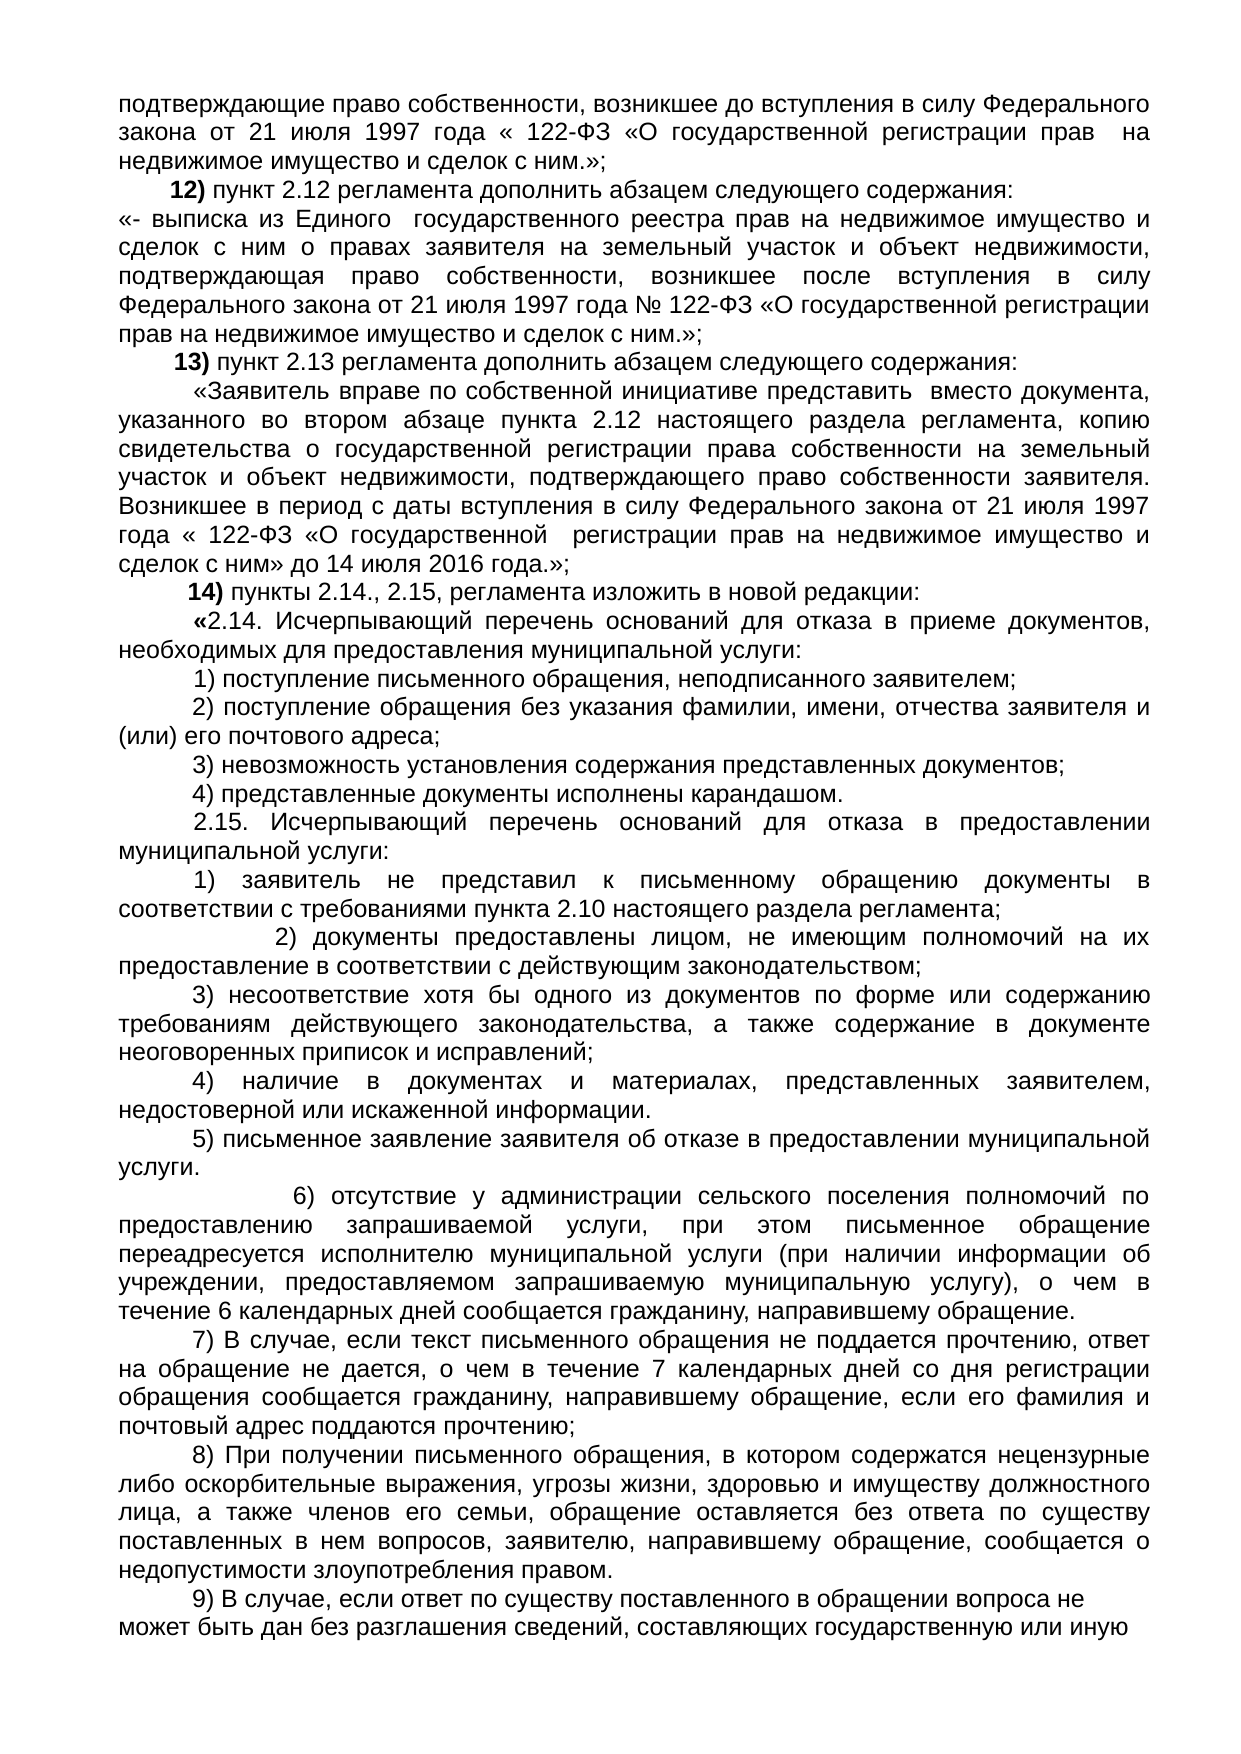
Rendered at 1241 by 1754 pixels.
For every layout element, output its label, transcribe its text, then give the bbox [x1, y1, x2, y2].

text «2.14. Исчерпывающий перечень оснований для отказа в приеме документов, необходимых для предоставления муниципальной услуги: [118, 606, 1152, 664]
text 7) В случае, если текст письменного обращения не поддается прочтению, ответ на обращение не дается, о чем в течение 7 календарных дней со дня регистрации обращения сообщается гражданину, направившему обращение, если его фамилия и почтовый адрес поддаются прочтению; [118, 1325, 1152, 1440]
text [118, 89, 1152, 175]
text «- выписка из Единого государственного реестра прав на недвижимое имущество и сделок с ним о правах заявителя на земельный участок и объект недвижимости, подтверждающая право собственности, возникшее после вступления в силу Федерального закона от 21 июля 1997 года № 122-ФЗ «О государственной регистрации прав на недвижимое имущество и сделок с ним.»; [118, 204, 1152, 347]
text 3) несоответствие хотя бы одного из документов по форме или содержанию требованиям действующего законодательства, а также содержание в документе неоговоренных приписок и исправлений; [118, 980, 1152, 1066]
text 3) невозможность установления содержания представленных документов; [118, 750, 1152, 779]
text «Заявитель вправе по собственной инициативе представить вместо документа, указанного во втором абзаце пункта 2.12 настоящего раздела регламента, копию свидетельства о государственной регистрации права собственности на земельный участок и объект недвижимости, подтверждающего право собственности заявителя. Возникшее в период с даты вступления в силу Федерального закона от 21 июля 1997 года « 122-ФЗ «О государственной регистрации прав на недвижимое имущество и сделок с ним» до 14 июля 2016 года.»; [118, 376, 1152, 577]
text 2) документы предоставлены лицом, не имеющим полномочий на их предоставление в соответствии с действующим законодательством; [118, 922, 1152, 980]
text 5) письменное заявление заявителя об отказе в предоставлении муниципальной услуги. [118, 1124, 1152, 1181]
text 4) наличие в документах и материалах, представленных заявителем, недостоверной или искаженной информации. [118, 1066, 1152, 1124]
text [118, 1584, 1152, 1641]
text 1) поступление письменного обращения, неподписанного заявителем; [118, 664, 1152, 692]
text 4) представленные документы исполнены карандашом. [118, 779, 1152, 807]
text 14) пункты 2.14., 2.15, регламента изложить в новой редакции: [118, 577, 1152, 606]
text 2) поступление обращения без указания фамилии, имени, отчества заявителя и (или) его почтового адреса; [118, 692, 1152, 750]
text 1) заявитель не представил к письменному обращению документы в соответствии с требованиями пункта 2.10 настоящего раздела регламента; [118, 865, 1152, 922]
text 6) отсутствие у администрации сельского поселения полномочий по предоставлению запрашиваемой услуги, при этом письменное обращение переадресуется исполнителю муниципальной услуги (при наличии информации об учреждении, предоставляемом запрашиваемую муниципальную услугу), о чем в течение 6 календарных дней сообщается гражданину, направившему обращение. [118, 1181, 1152, 1325]
text 12) пункт 2.12 регламента дополнить абзацем следующего содержания: [118, 175, 1152, 204]
text 13) пункт 2.13 регламента дополнить абзацем следующего содержания: [118, 347, 1152, 376]
text 2.15. Исчерпывающий перечень оснований для отказа в предоставлении муниципальной услуги: [118, 807, 1152, 865]
text 8) При получении письменного обращения, в котором содержатся нецензурные либо оскорбительные выражения, угрозы жизни, здоровью и имуществу должностного лица, а также членов его семьи, обращение оставляется без ответа по существу поставленных в нем вопросов, заявителю, направившему обращение, сообщается о недопустимости злоупотребления правом. [118, 1440, 1152, 1584]
